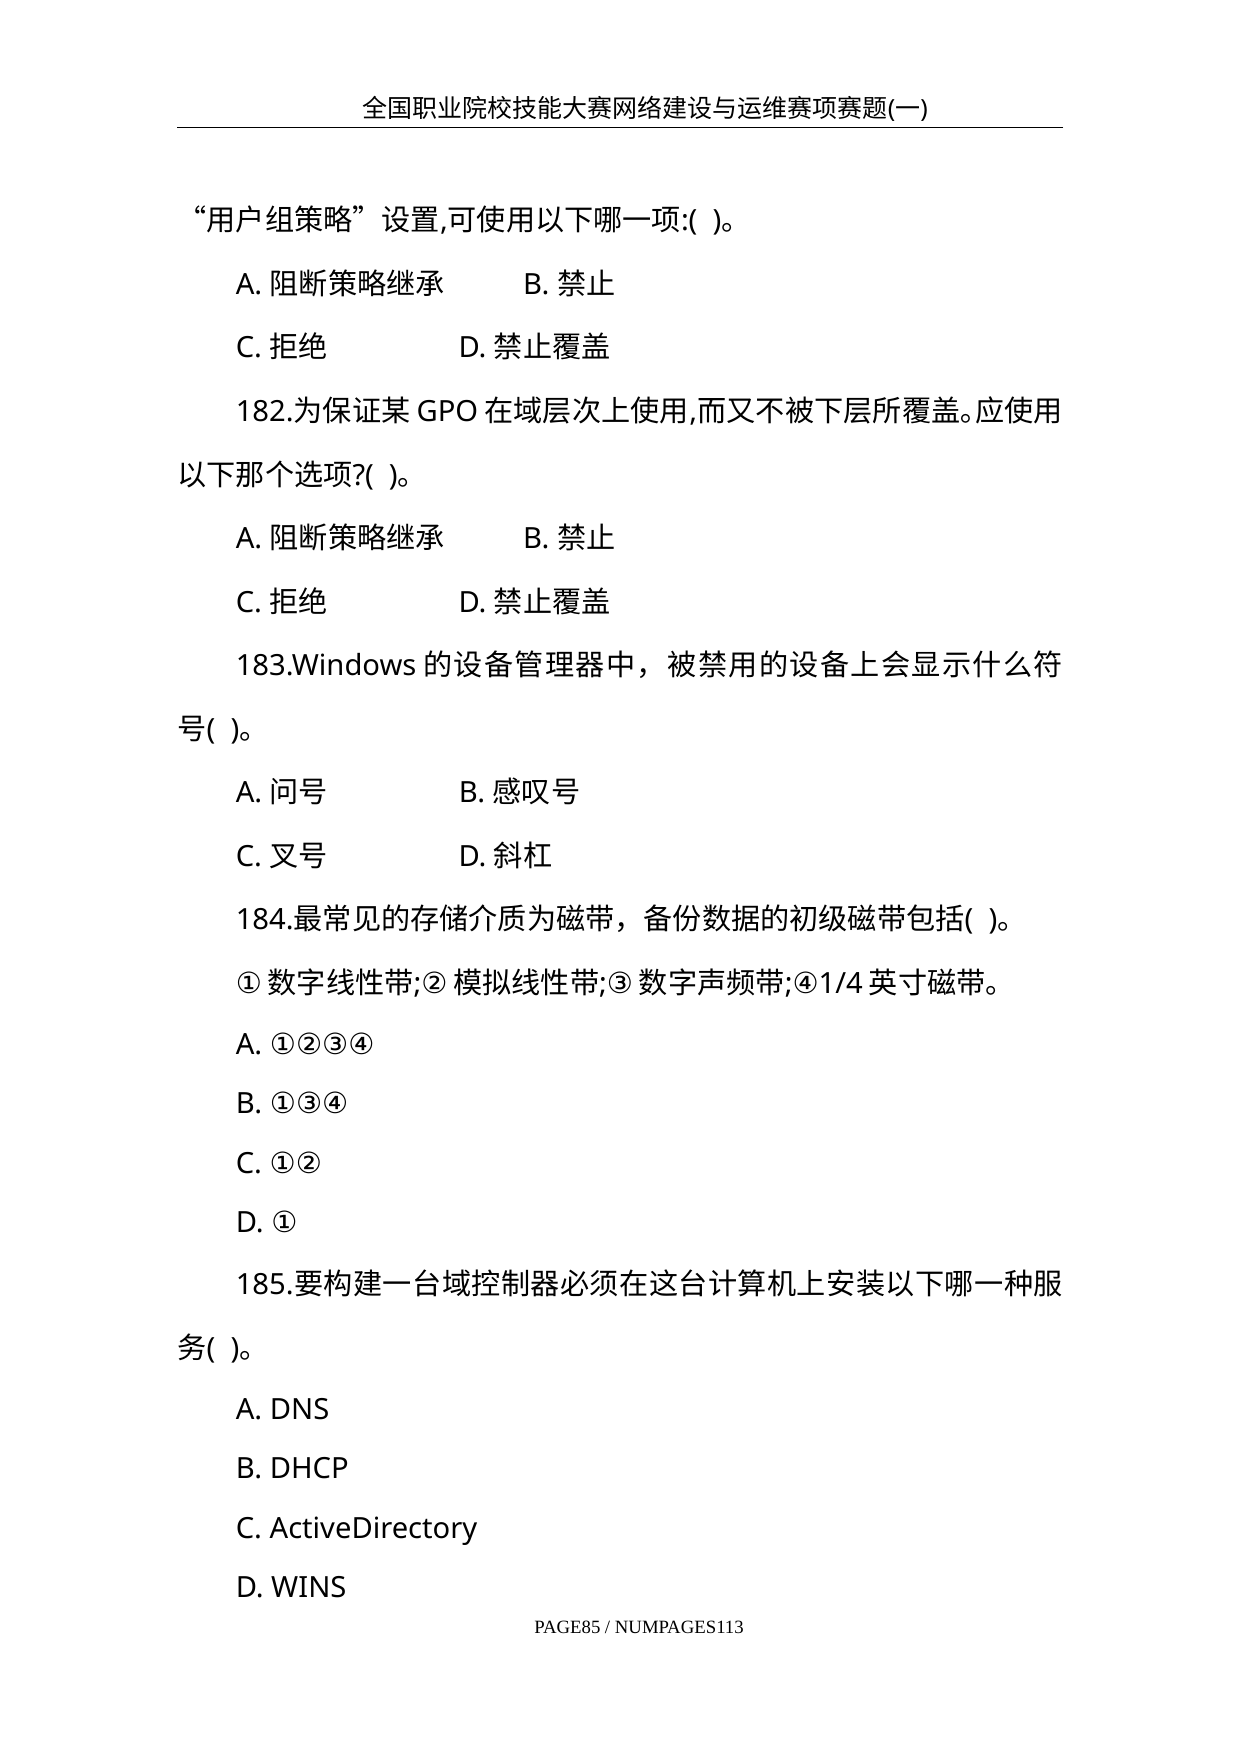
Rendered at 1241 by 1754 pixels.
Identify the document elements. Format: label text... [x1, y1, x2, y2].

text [177, 197, 1063, 239]
text A. ①②③④ [177, 1023, 1063, 1063]
text 183.Windows的设备管理器中，被禁用的设备上会显示什么符号( )。 [177, 642, 1063, 748]
text B. DHCP [177, 1447, 1063, 1487]
text ①数字线性带;②模拟线性带;③数字声频带;④1/4英寸磁带。 [177, 959, 1063, 1002]
text D. ① [177, 1201, 1063, 1241]
text D. WINS [177, 1566, 1063, 1606]
text A. 阻断策略继承 B. 禁止 [177, 260, 1063, 303]
text A. 问号 B. 感叹号 [177, 769, 1063, 811]
text C. 拒绝 D. 禁止覆盖 [177, 578, 1063, 621]
text B. ①③④ [177, 1082, 1063, 1122]
text C. 叉号 D. 斜杠 [177, 832, 1063, 875]
text 185.要构建一台域控制器必须在这台计算机上安装以下哪一种服务( )。 [177, 1261, 1063, 1367]
text C. 拒绝 D. 禁止覆盖 [177, 324, 1063, 366]
text A. 阻断策略继承 B. 禁止 [177, 514, 1063, 557]
text A. DNS [177, 1388, 1063, 1428]
text 184.最常见的存储介质为磁带，备份数据的初级磁带包括( )。 [177, 896, 1063, 938]
text C. ActiveDirectory [177, 1507, 1063, 1547]
text 182.为保证某GPO在域层次上使用,而又不被下层所覆盖｡应使用以下那个选项?( )。 [177, 387, 1063, 493]
text C. ①② [177, 1142, 1063, 1182]
